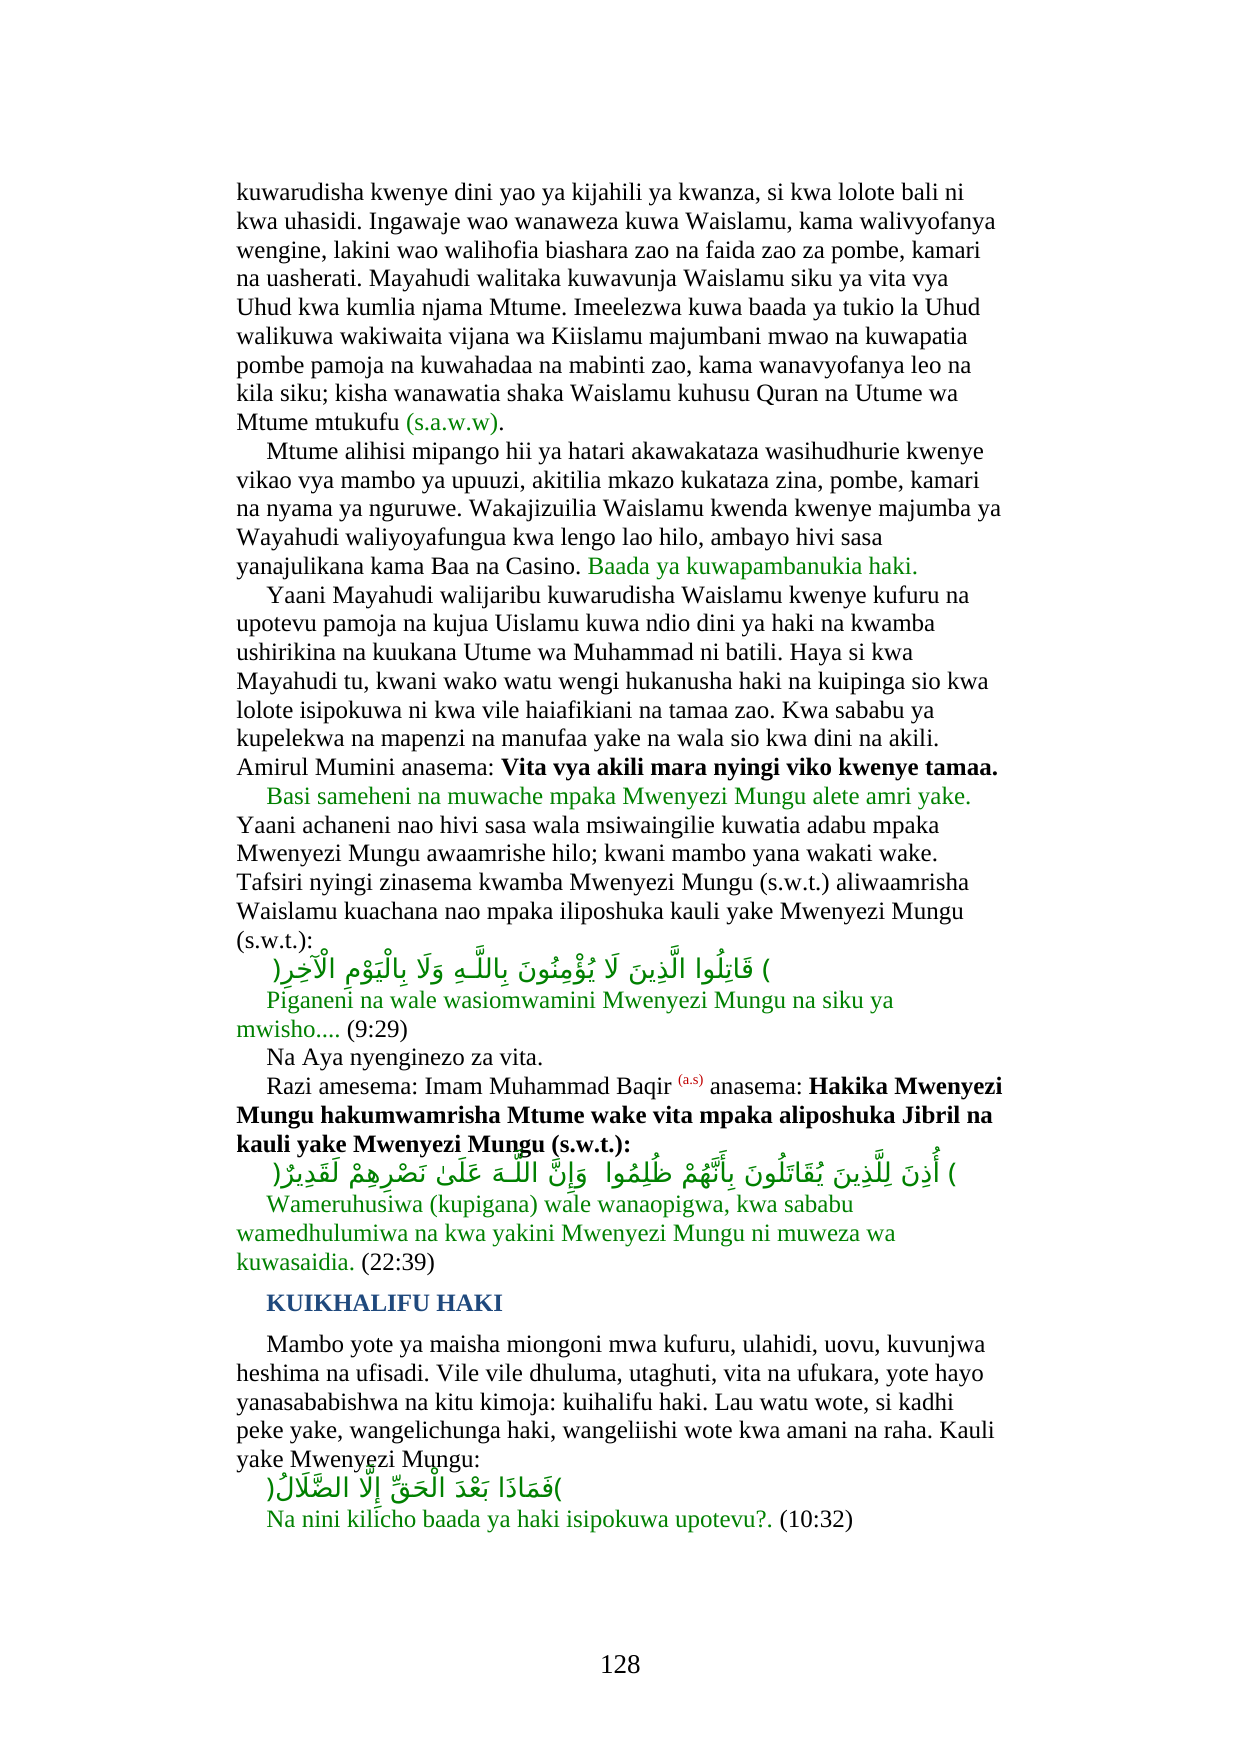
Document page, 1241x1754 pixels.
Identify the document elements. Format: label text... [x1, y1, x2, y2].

text Mtume alihisi mipango hii ya hatari akawakataza wasihudhurie kwenye vikao vya mambo ya upuuzi, akitilia mkazo kukataza zina, pombe, kamari na nyama ya nguruwe. Wakajizuilia Waislamu kwenda kwenye majumba ya Wayahudi waliyoyafungua kwa lengo lao hilo, ambayo hivi sasa yanajulikana kama Baa na Casino. Baada ya kuwapambanukia haki. [236, 436, 1004, 580]
text Wameruhusiwa (kupigana) wale wanaopigwa, kwa sababu wamedhulumiwa na kwa yakini Mwenyezi Mungu ni muweza wa kuwasaidia. (22:39) [236, 1189, 1004, 1275]
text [236, 177, 1004, 436]
text Na Aya nyenginezo za vita. [236, 1042, 1004, 1071]
text ﴿أُذِنَ لِلَّذِينَ يُقَاتَلُونَ بِأَنَّهُمْ ظُلِمُوا وَإِنَّ اللَّـهَ عَلَىٰ نَصْرِهِمْ لَقَدِيرٌ ﴾ [236, 1157, 1004, 1189]
text Razi amesema: Imam Muhammad Baqir (a.s) anasema: Hakika Mwenyezi Mungu hakumwamrisha Mtume wake vita mpaka aliposhuka Jibril na kauli yake Mwenyezi Mungu (s.w.t.): [236, 1071, 1004, 1157]
text Basi sameheni na muwache mpaka Mwenyezi Mungu alete amri yake. Yaani achaneni nao hivi sasa wala msiwaingilie kuwatia adabu mpaka Mwenyezi Mungu awaamrishe hilo; kwani mambo yana wakati wake. Tafsiri nyingi zinasema kwamba Mwenyezi Mungu (s.w.t.) aliwaamrisha Waislamu kuachana nao mpaka iliposhuka kauli yake Mwenyezi Mungu (s.w.t.): [236, 781, 1004, 953]
subtitle KUIKHALIFU HAKI [236, 1288, 1004, 1317]
text ﴿فَمَاذَا بَعْدَ الْحَقِّ إِلَّا الضَّلَالُ﴾ [236, 1473, 1004, 1504]
text Na nini kilicho baada ya haki isipokuwa upotevu?. (10:32) [236, 1504, 1004, 1533]
text Yaani Mayahudi walijaribu kuwarudisha Waislamu kwenye kufuru na upotevu pamoja na kujua Uislamu kuwa ndio dini ya haki na kwamba ushirikina na kuukana Utume wa Muhammad ni batili. Haya si kwa Mayahudi tu, kwani wako watu wengi hukanusha haki na kuipinga sio kwa lolote isipokuwa ni kwa vile haiafikiani na tamaa zao. Kwa sababu ya kupelekwa na mapenzi na manufaa yake na wala sio kwa dini na akili. Amirul Mumini anasema: Vita vya akili mara nyingi viko kwenye tamaa. [236, 580, 1004, 781]
text Piganeni na wale wasiomwamini Mwenyezi Mungu na siku ya mwisho.... (9:29) [236, 985, 1004, 1042]
text Mambo yote ya maisha miongoni mwa kufuru, ulahidi, uovu, kuvunjwa heshima na ufisadi. Vile vile dhuluma, utaghuti, vita na ufukara, yote hayo yanasababishwa na kitu kimoja: kuihalifu haki. Lau watu wote, si kadhi peke yake, wangelichunga haki, wangeliishi wote kwa amani na raha. Kauli yake Mwenyezi Mungu: [236, 1329, 1004, 1473]
text ﴿قَاتِلُوا الَّذِينَ لَا يُؤْمِنُونَ بِاللَّـهِ وَلَا بِالْيَوْمِ الْآخِرِ ﴾ [236, 953, 1004, 985]
